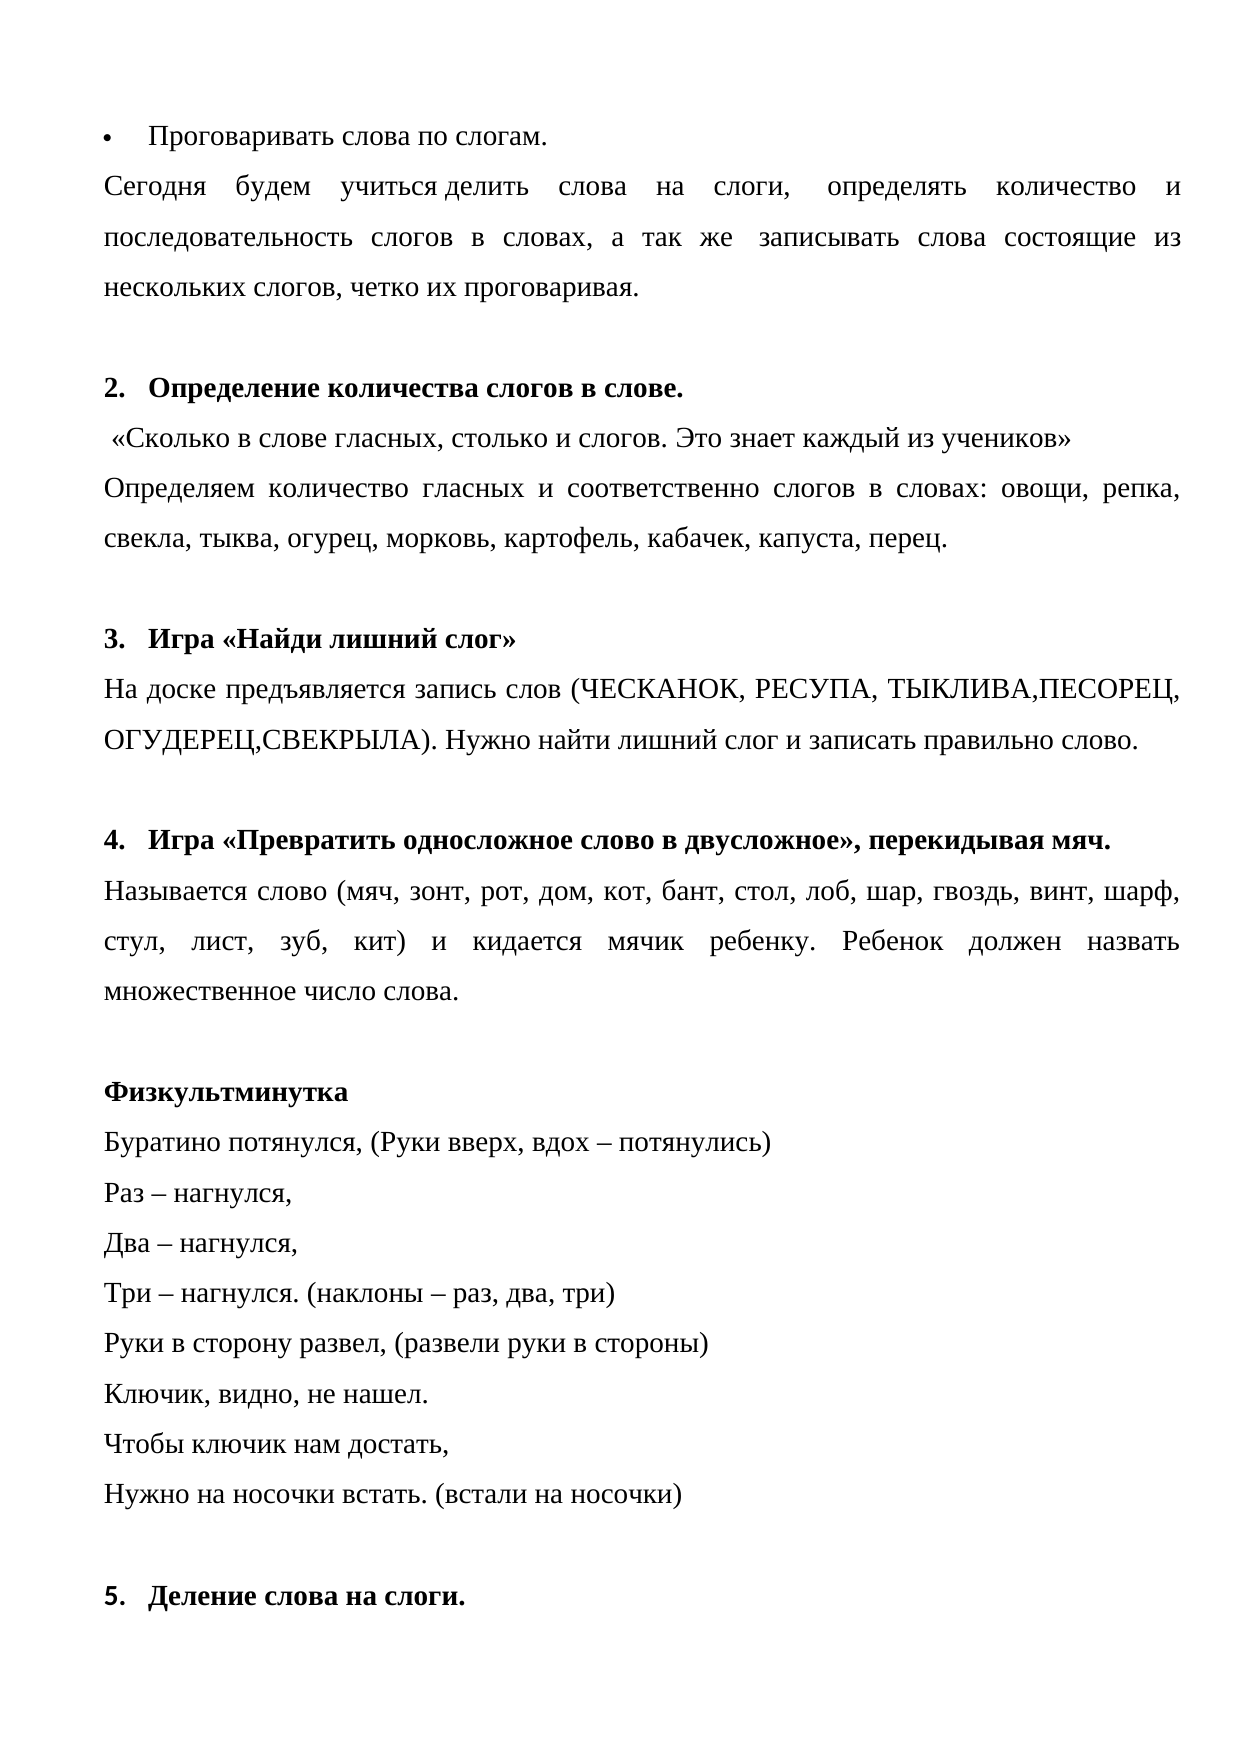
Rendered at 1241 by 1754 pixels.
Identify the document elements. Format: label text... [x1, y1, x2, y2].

list Игра «Найди лишний слог» [103, 621, 1181, 655]
list Проговаривать слова по слогам. [103, 118, 1181, 152]
text Называется слово (мяч, зонт, рот, дом, кот, бант, стол, лоб, шар, гвоздь, винт, шарф, стул, лист, зуб, кит) и кидается мячик ребенку. Ребенок должен назвать множественное число слова. [103, 873, 1181, 1007]
list Деление слова на слоги. [103, 1577, 1181, 1613]
list Игра «Превратить односложное слово в двусложное», перекидывая мяч. [103, 822, 1181, 856]
text Буратино потянулся, (Руки вверх, вдох – потянулись) Раз – нагнулся, Два – нагнулся, Три – нагнулся. (наклоны – раз, два, три) Руки в сторону развел, (развели руки в стороны) Ключик, видно, не нашел. Чтобы ключик нам достать, Нужно на носочки встать. (встали на носочки) [103, 1124, 1181, 1510]
text Сегодня будем учиться делить слова на слоги, определять количество и последовательность слогов в словах, а так же записывать слова состоящие из нескольких слогов, четко их проговаривая. [103, 168, 1181, 303]
text Физкультминутка [103, 1074, 1181, 1108]
list На доске предъявляется запись слов (ЧЕСКАНОК, РЕСУПА, ТЫКЛИВА,ПЕСОРЕЦ, ОГУДЕРЕЦ,СВЕКРЫЛА). Нужно найти лишний слог и записать правильно слово. [103, 672, 1181, 755]
list Определение количества слогов в слове. [103, 370, 1181, 403]
text «Сколько в слове гласных, столько и слогов. Это знает каждый из учеников» [103, 420, 1181, 453]
text Определяем количество гласных и соответственно слогов в словах: овощи, репка, свекла, тыква, огурец, морковь, картофель, кабачек, капуста, перец. [103, 470, 1181, 554]
